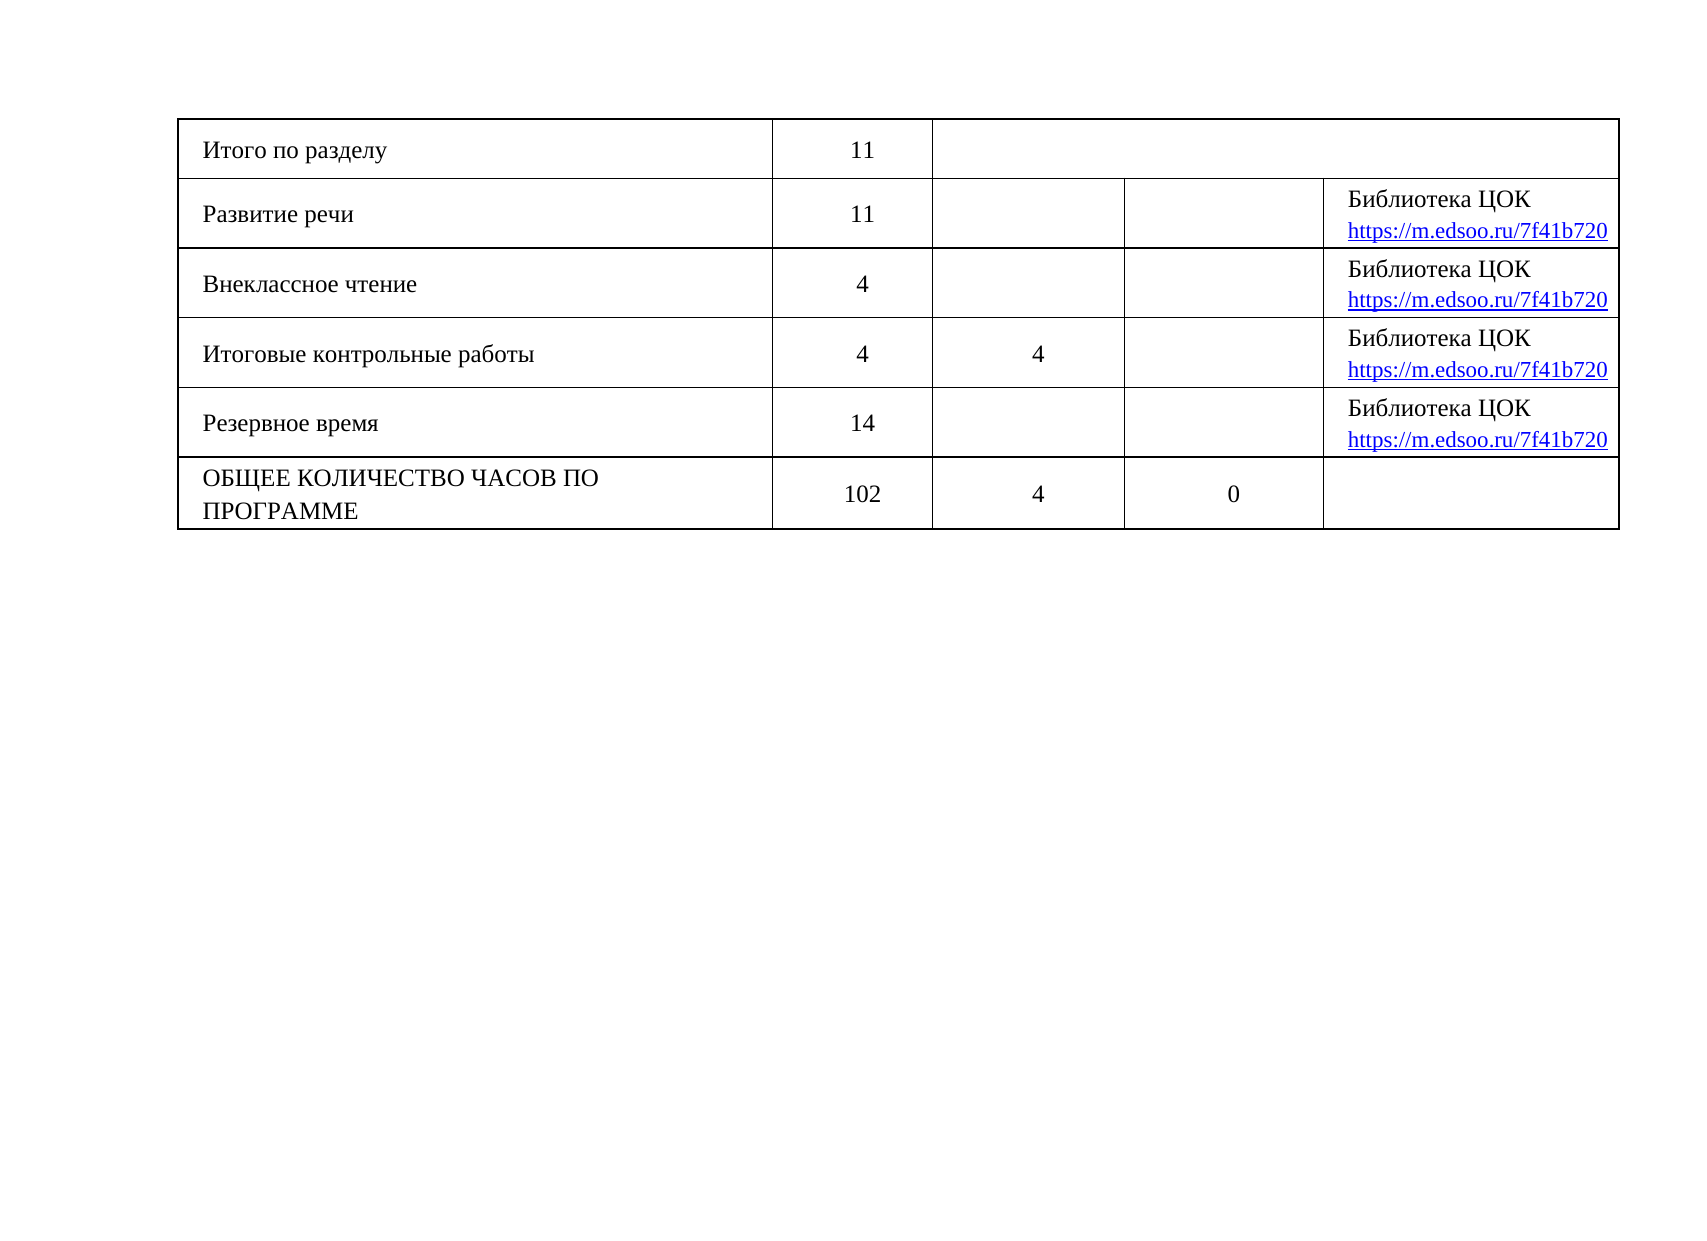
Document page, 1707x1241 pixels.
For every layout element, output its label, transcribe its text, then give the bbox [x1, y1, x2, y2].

table_cell [933, 179, 1124, 247]
table_cell 11 [773, 179, 932, 247]
table_cell Внеклассное чтение [179, 249, 772, 317]
table_cell [933, 249, 1124, 317]
table_cell 4 [773, 249, 932, 317]
table_cell [1125, 318, 1323, 386]
table_cell Библиотека ЦОК https://m.edsoo.ru/7f41b720 [1324, 388, 1618, 456]
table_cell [1324, 249, 1618, 317]
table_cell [1324, 179, 1618, 247]
table_cell 0 [1125, 458, 1323, 528]
table_cell 4 [773, 318, 932, 386]
table_cell 4 [933, 458, 1124, 528]
table_cell Резервное время [179, 388, 772, 456]
table_cell [1125, 249, 1323, 317]
table_cell 4 [933, 318, 1124, 386]
table_cell [1324, 458, 1618, 528]
table_cell Развитие речи [179, 179, 772, 247]
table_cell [1324, 318, 1618, 386]
table_cell [1125, 388, 1323, 456]
table_cell ОБЩЕЕ КОЛИЧЕСТВО ЧАСОВ ПО ПРОГРАММЕ [179, 458, 772, 528]
table_cell [1125, 179, 1323, 247]
table_cell Итоговые контрольные работы [179, 318, 772, 386]
table_cell 14 [773, 388, 932, 456]
table_cell Итого по разделу [179, 120, 772, 178]
table_cell [933, 120, 1618, 178]
table_cell 11 [773, 120, 932, 178]
table_cell [933, 388, 1124, 456]
table_cell 102 [773, 458, 932, 528]
